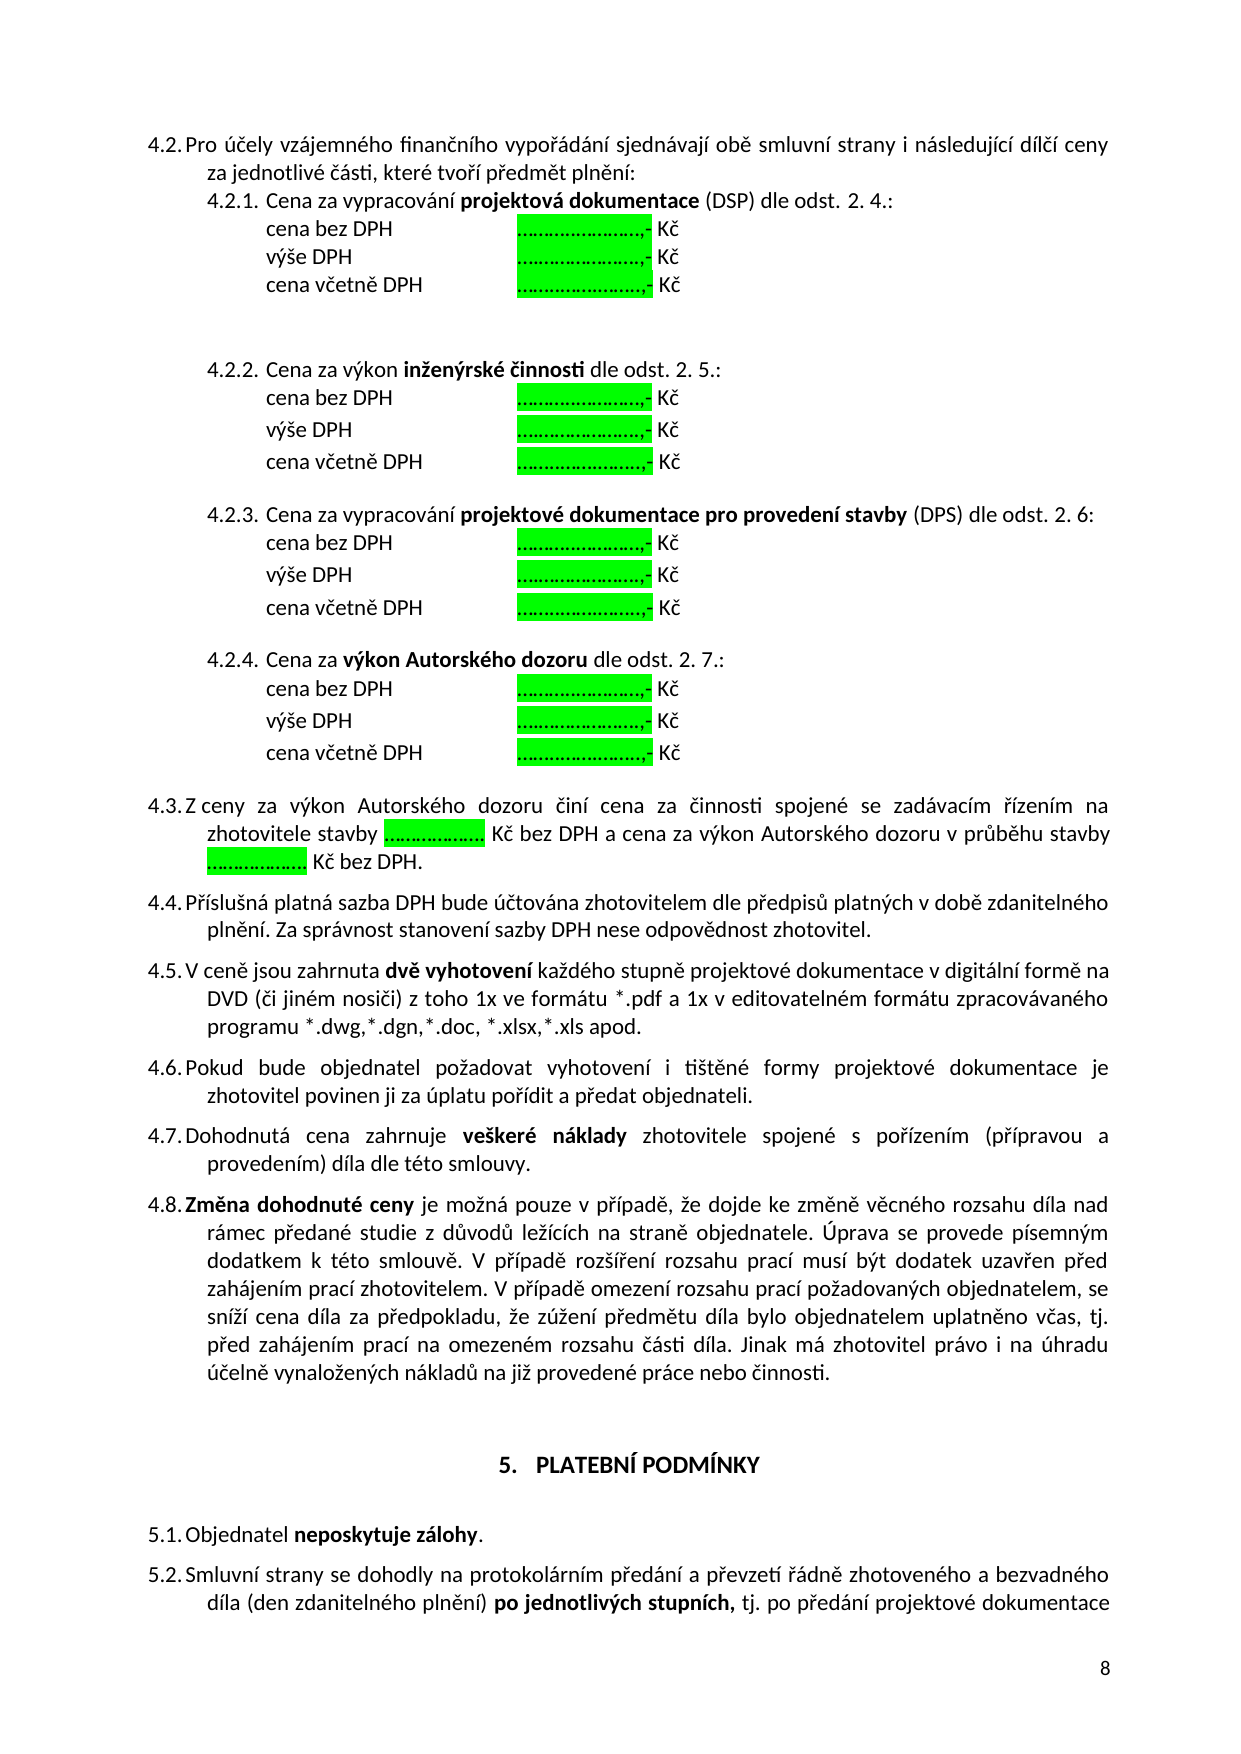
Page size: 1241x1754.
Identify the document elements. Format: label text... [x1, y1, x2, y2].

list cena včetně DPH ……..…….……..,- Kč [185, 593, 517, 621]
list cena včetně DPH ……..…….……..,- Kč [185, 738, 517, 766]
list Cena za vypracování projektové dokumentace pro provedení stavby (DPS) dle odst. 2. 6: [207, 500, 1110, 528]
list cena bez DPH ………..…………,- Kč [229, 383, 517, 411]
text cena bez DPH ………..…………,- Kč [652, 214, 1110, 242]
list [148, 1561, 1110, 1617]
text cena včetně DPH ……..…….……..,- Kč [266, 270, 517, 298]
list Cena za vypracování projektová dokumentace (DSP) dle odst. 2. 4.: [207, 186, 1110, 214]
list Objednatel neposkytuje zálohy. [148, 1520, 1110, 1548]
list Pro účely vzájemného finančního vypořádání sjednávají obě smluvní strany i následující dílčí ceny za jednotlivé části, které tvoří předmět plnění: [148, 130, 1110, 186]
list Cena za výkon Autorského dozoru dle odst. 2. 7.: [207, 646, 1110, 674]
list Změna dohodnuté ceny je možná pouze v případě, že dojde ke změně věcného rozsahu díla nad rámec předané studie z důvodů ležících na straně objednatele. Úprava se provede písemným dodatkem k této smlouvě. V případě rozšíření rozsahu prací musí být dodatek uzavřen před zahájením prací zhotovitelem. V případě omezení rozsahu prací požadovaných objednatelem, se sníží cena díla za předpokladu, že zúžení předmětu díla bylo objednatelem uplatněno včas, tj. před zahájením prací na omezeném rozsahu části díla. Jinak má zhotovitel právo i na úhradu účelně vynaložených nákladů na již provedené práce nebo činnosti. [148, 1190, 1110, 1386]
list Pokud bude objednatel požadovat vyhotovení i tištěné formy projektové dokumentace je zhotovitel povinen ji za úplatu pořídit a předat objednateli. [148, 1053, 1110, 1109]
text cena bez DPH ………..…………,- Kč [237, 214, 517, 242]
list cena včetně DPH ……..…….……..,- Kč [653, 738, 1110, 766]
list Z ceny za výkon Autorského dozoru činí cena za činnosti spojené se zadávacím řízením na zhotovitele stavby ………………. Kč bez DPH a cena za výkon Autorského dozoru v průběhu stavby ………………. Kč bez DPH. [148, 791, 1110, 875]
list výše DPH ….……………….,- Kč [185, 560, 517, 588]
list cena včetně DPH ……..…….……..,- Kč [653, 593, 1110, 621]
list cena bez DPH ………..…………,- Kč [652, 528, 1110, 556]
list výše DPH ….……………….,- Kč [185, 415, 517, 443]
list Platební podmínky [148, 1442, 1110, 1479]
list Cena za výkon inženýrské činnosti dle odst. 2. 5.: [207, 355, 1110, 383]
list cena bez DPH ………..…………,- Kč [229, 528, 517, 556]
text cena včetně DPH ……..…….……..,- Kč [653, 270, 1110, 298]
list výše DPH ….……………….,- Kč [652, 560, 1110, 588]
text výše DPH ….……………….,- Kč [266, 242, 517, 270]
list cena včetně DPH ……..…….……..,- Kč [653, 447, 1110, 475]
list výše DPH ….……………….,- Kč [652, 706, 1110, 734]
list Dohodnutá cena zahrnuje veškeré náklady zhotovitele spojené s pořízením (přípravou a provedením) díla dle této smlouvy. [148, 1121, 1110, 1177]
list V ceně jsou zahrnuta dvě vyhotovení každého stupně projektové dokumentace v digitální formě na DVD (či jiném nosiči) z toho 1x ve formátu *.pdf a 1x v editovatelném formátu zpracovávaného programu *.dwg,*.dgn,*.doc, *.xlsx,*.xls apod. [148, 956, 1110, 1040]
list cena bez DPH ………..…………,- Kč [229, 674, 517, 702]
text výše DPH ….……………….,- Kč [652, 242, 1110, 270]
list cena včetně DPH ……..…….……..,- Kč [229, 447, 517, 475]
list výše DPH ….……………….,- Kč [652, 415, 1110, 443]
list cena bez DPH ………..…………,- Kč [652, 383, 1110, 411]
list cena bez DPH ………..…………,- Kč [652, 674, 1110, 702]
list výše DPH ….……………….,- Kč [185, 706, 517, 734]
list Příslušná platná sazba DPH bude účtována zhotovitelem dle předpisů platných v době zdanitelného plnění. Za správnost stanovení sazby DPH nese odpovědnost zhotovitel. [148, 888, 1110, 944]
